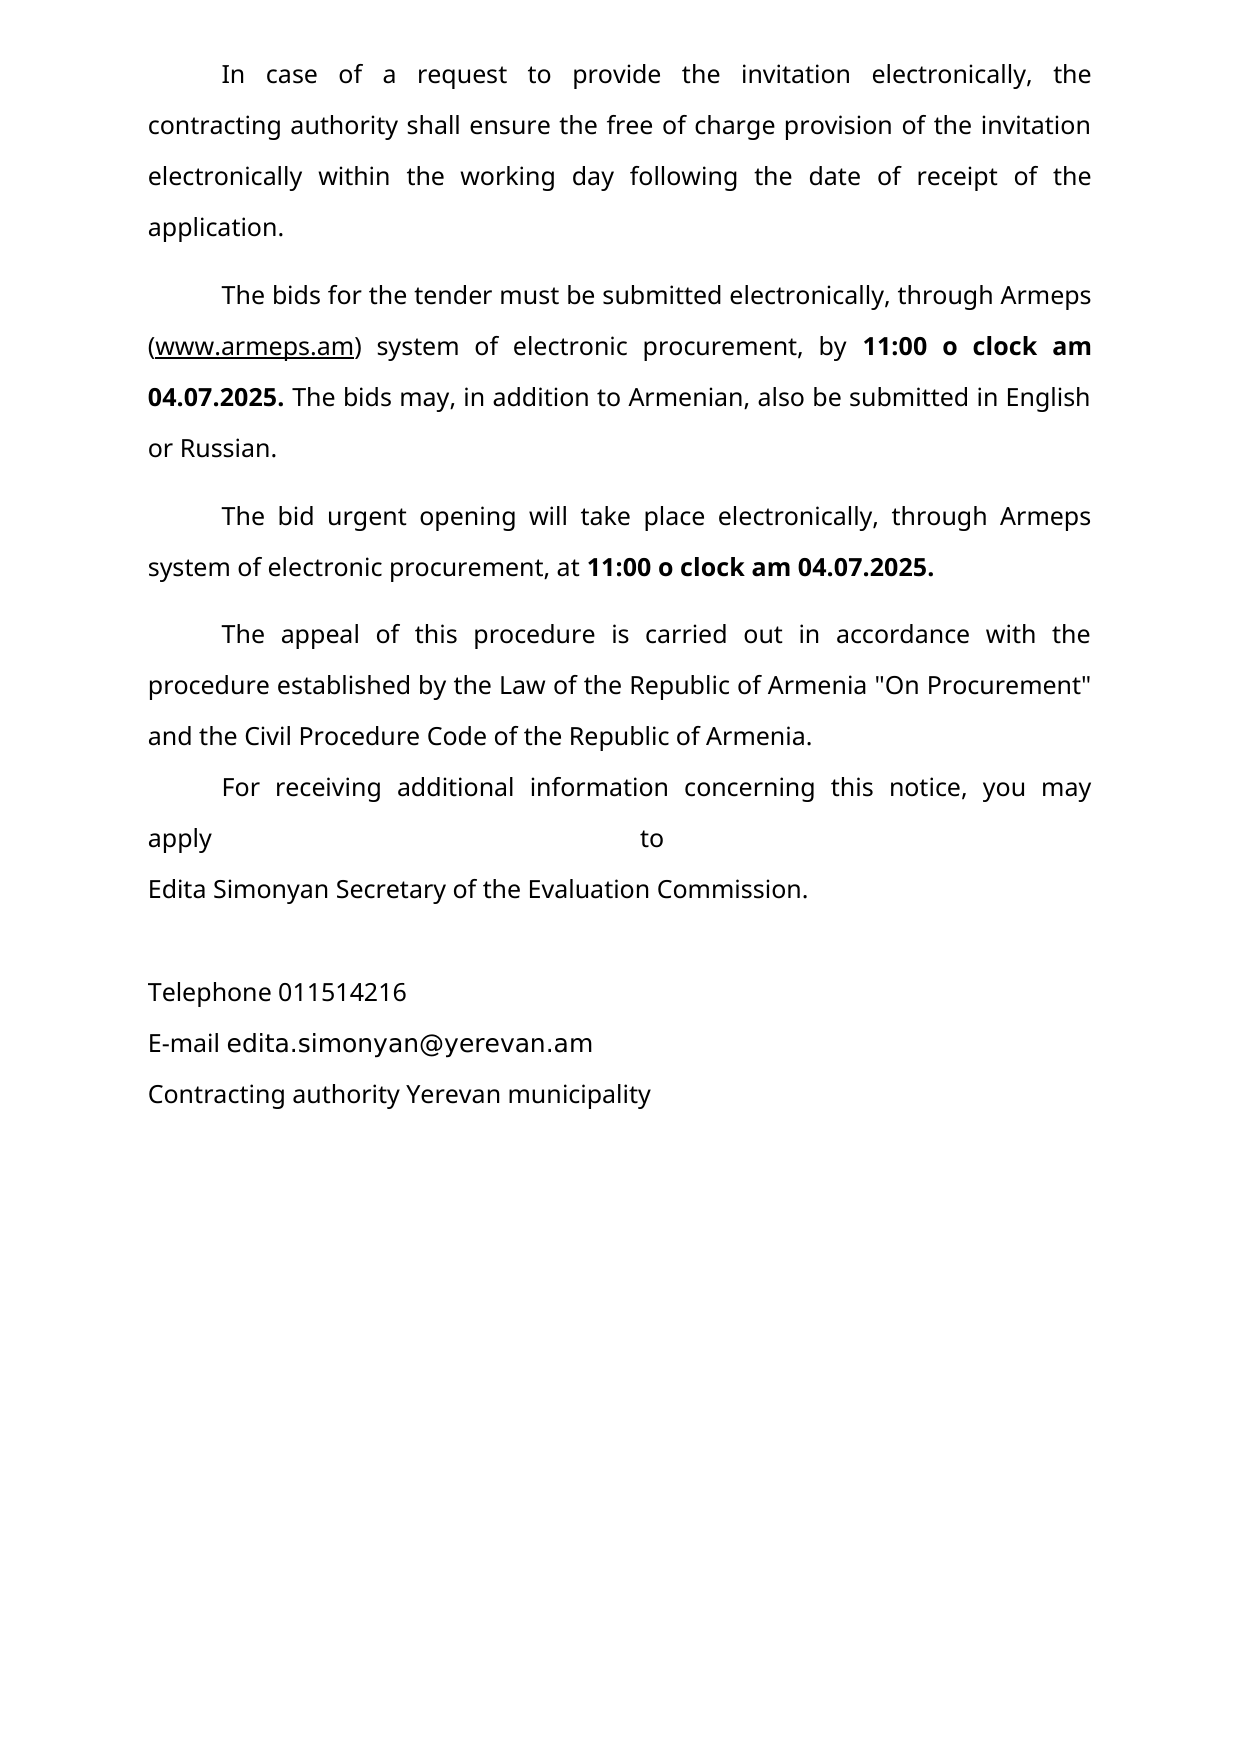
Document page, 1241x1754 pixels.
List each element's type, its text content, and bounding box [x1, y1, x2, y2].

text Contracting authority Yerevan municipality [148, 1076, 1092, 1110]
text The bid urgent opening will take place electronically, through Armeps system of electronic procurement, at 11:00 o clock am 04.07.2025. [148, 498, 1092, 583]
text Telephone 011514216 [148, 974, 1092, 1008]
text The bids for the tender must be submitted electronically, through Armeps (www.armeps.am) system of electronic procurement, by 11:00 o clock am 04.07.2025. The bids may, in addition to Armenian, also be submitted in English or Russian. [148, 277, 1092, 464]
text For receiving additional information concerning this notice, you may apply to Edita Simonyan Secretary of the Evaluation Commission. [148, 770, 1092, 906]
text The appeal of this procedure is carried out in accordance with the procedure established by the Law of the Republic of Armenia "On Procurement" and the Civil Procedure Code of the Republic of Armenia. [148, 617, 1092, 753]
text In case of a request to provide the invitation electronically, the contracting authority shall ensure the free of charge provision of the invitation electronically within the working day following the date of receipt of the application. [148, 56, 1092, 244]
text E-mail edita.simonyan@yerevan.am [148, 1025, 1092, 1059]
